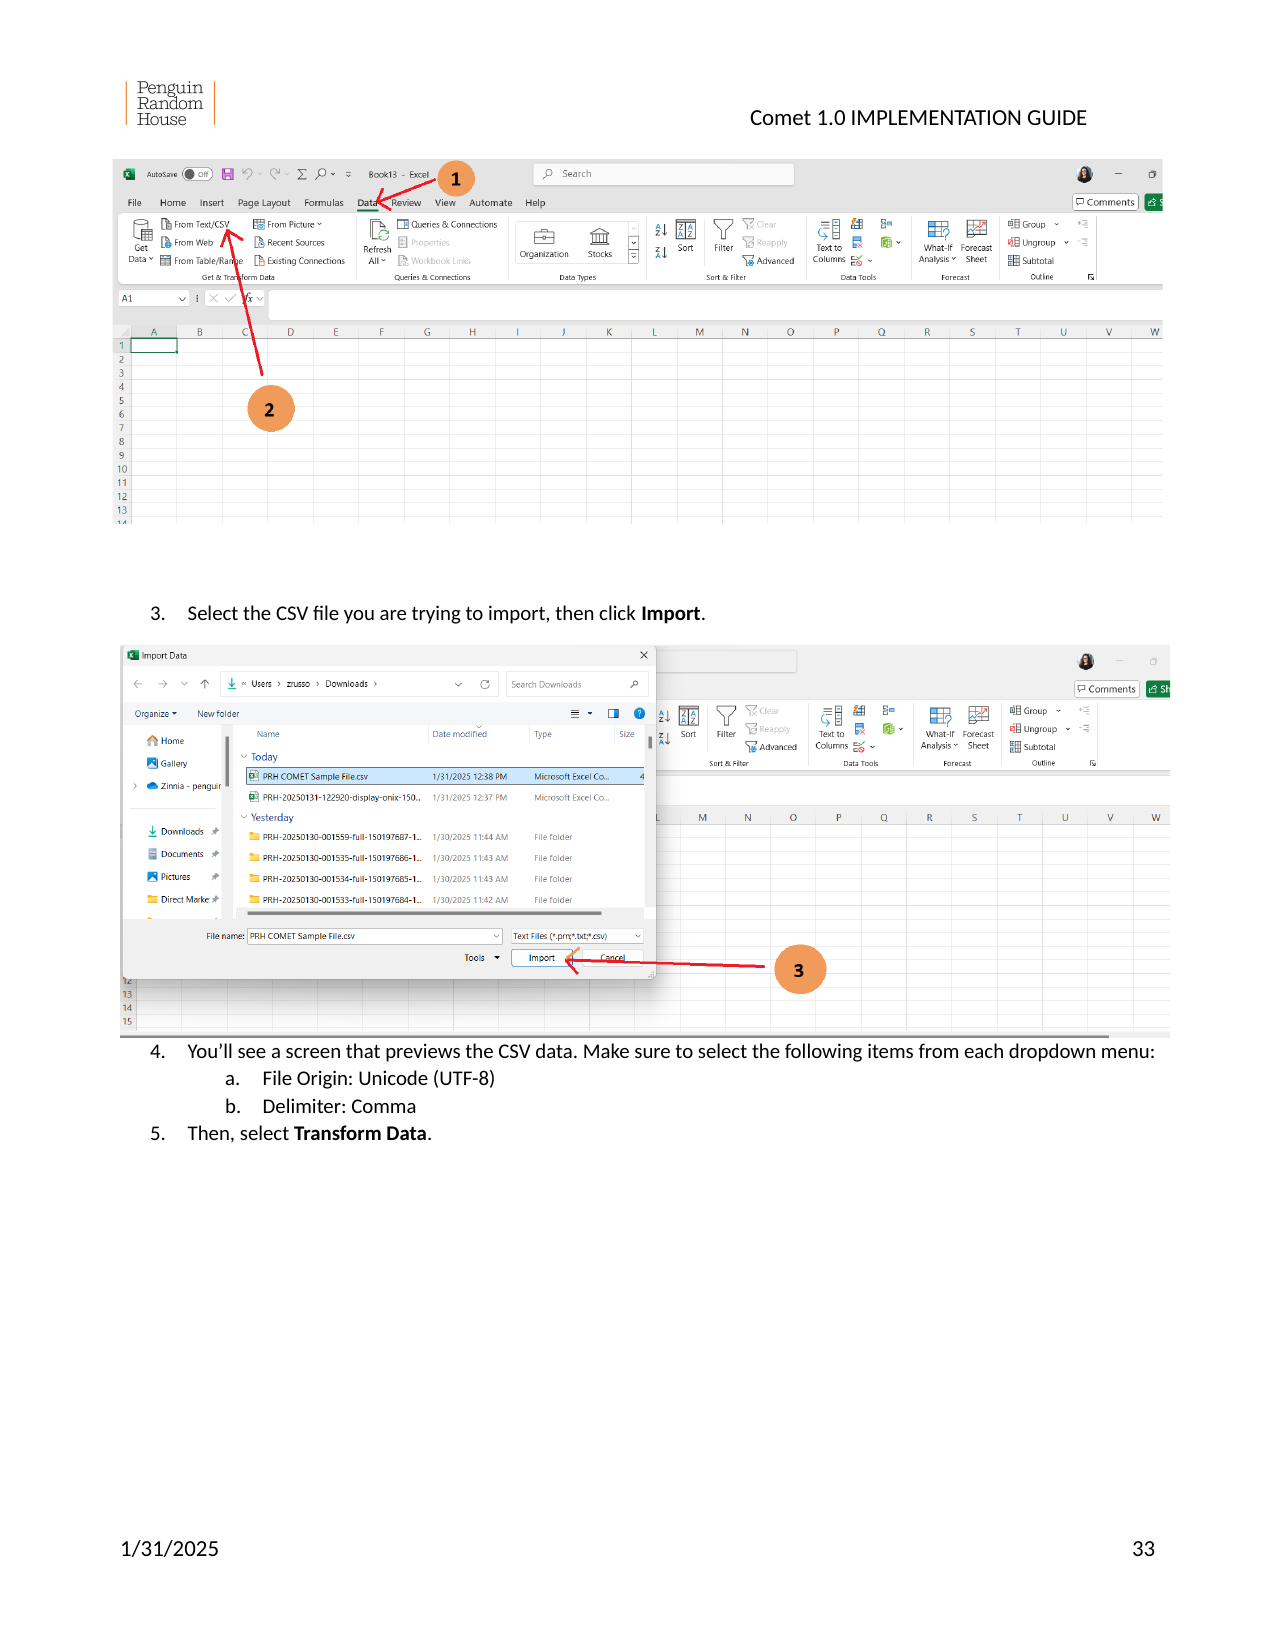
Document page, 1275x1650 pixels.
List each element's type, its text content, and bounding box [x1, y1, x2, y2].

list Delimiter: Comma [225, 1093, 1162, 1118]
list Then, select Transform Data. [150, 1120, 1162, 1146]
list You’ll see a screen that previews the CSV data. Make sure to select the following items from each dropdown menu: [150, 1038, 1162, 1063]
list Select the CSV file you are trying to import, then click Import. [150, 600, 1162, 626]
picture [120, 644, 1171, 1038]
list File Origin: Unicode (UTF-8) [225, 1065, 1162, 1091]
picture [120, 75, 221, 133]
picture [112, 159, 1163, 524]
